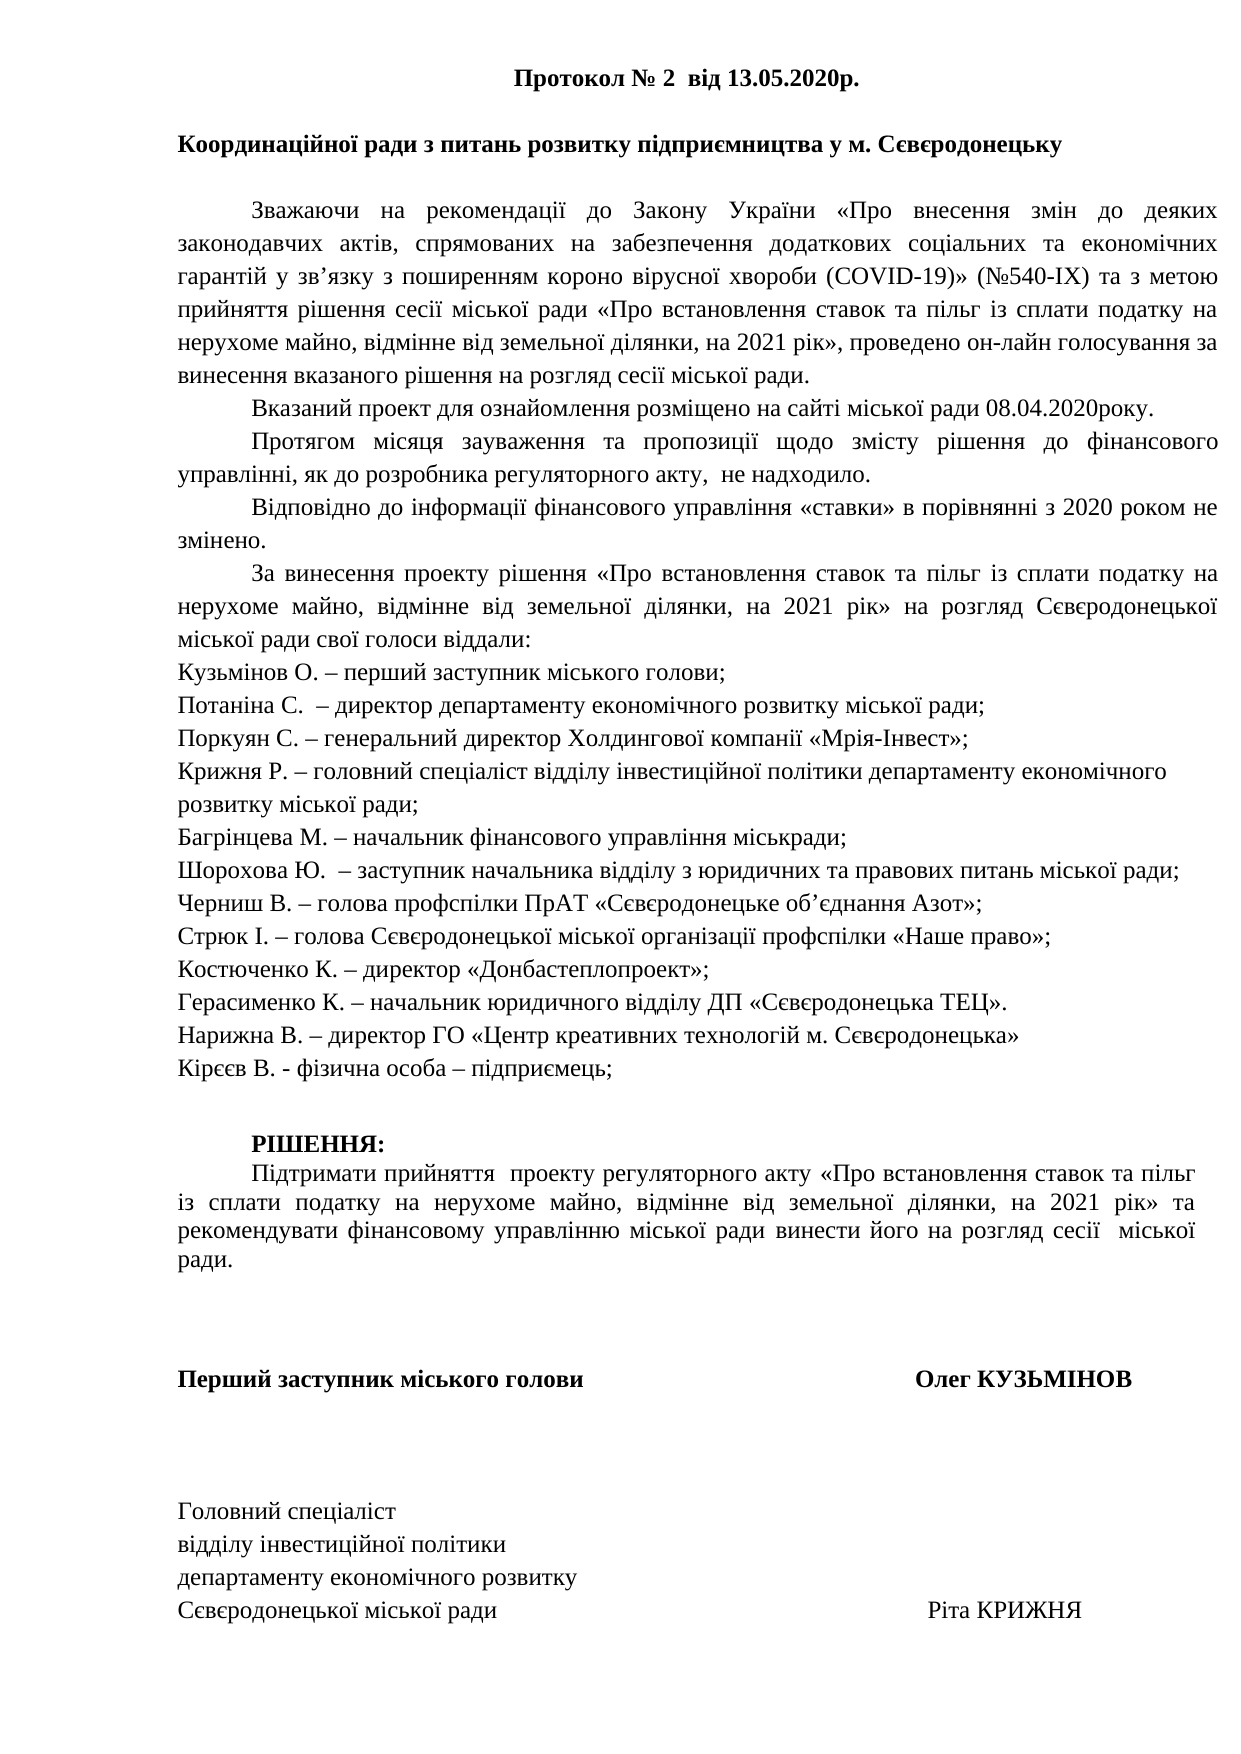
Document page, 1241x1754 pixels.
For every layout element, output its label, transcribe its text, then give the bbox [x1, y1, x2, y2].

text Відповідно до інформації фінансового управління «ставки» в порівнянні з 2020 роком не змінено. [177, 492, 1219, 554]
text Крижня Р. – головний спеціаліст відділу інвестиційної політики департаменту економічного розвитку міської ради; [177, 756, 1196, 818]
text Потаніна С. – директор департаменту економічного розвитку міської ради; [177, 690, 1196, 719]
text Нарижна В. – директор ГО «Центр креативних технологій м. Сєвєродонецька» [177, 1020, 1219, 1049]
text відділу інвестиційної політики [177, 1529, 1196, 1557]
text Координаційної ради з питань розвитку підприємництва у м. Сєвєродонецьку [177, 129, 1196, 157]
text РІШЕННЯ: [177, 1129, 1196, 1158]
text Поркуян С. – генеральний директор Холдингової компанії «Мрія-Інвест»; [177, 723, 1219, 752]
text Протокол № 2 від 13.05.2020р. [177, 63, 1196, 91]
text Кузьмінов О. – перший заступник міського голови; [177, 657, 1196, 686]
text Сєвєродонецької міської ради Ріта КРИЖНЯ [177, 1595, 1196, 1623]
text Кірєєв В. - фізична особа – підприємець; [177, 1053, 1219, 1082]
text Черниш В. – голова профспілки ПрАТ «Сєвєродонецьке об’єднання Азот»; [177, 888, 1219, 917]
text Головний спеціаліст [177, 1496, 1196, 1524]
text Стрюк І. – голова Сєвєродонецької міської організації профспілки «Наше право»; [177, 921, 1219, 950]
text Протягом місяця зауваження та пропозиції щодо змісту рішення до фінансового управлінні, як до розробника регуляторного акту, не надходило. [177, 426, 1219, 488]
text Костюченко К. – директор «Донбастеплопроект»; [177, 954, 1219, 983]
text Шорохова Ю. – заступник начальника відділу з юридичних та правових питань міської ради; [177, 855, 1219, 884]
text департаменту економічного розвитку [177, 1562, 1196, 1591]
text Герасименко К. – начальник юридичного відділу ДП «Сєвєродонецька ТЕЦ». [177, 987, 1219, 1016]
text Зважаючи на рекомендації до Закону України «Про внесення змін до деяких законодавчих актів, спрямованих на забезпечення додаткових соціальних та економічних гарантій у зв’язку з поширенням короно вірусної хвороби (COVID-19)» (№540-ІХ) та з метою прийняття рішення сесії міської ради «Про встановлення ставок та пільг із сплати податку на нерухоме майно, відмінне від земельної ділянки, на 2021 рік», проведено он-лайн голосування за винесення вказаного рішення на розгляд сесії міської ради. [177, 195, 1219, 388]
text Багрінцева М. – начальник фінансового управління міськради; [177, 822, 1219, 851]
text За винесення проекту рішення «Про встановлення ставок та пільг із сплати податку на нерухоме майно, відмінне від земельної ділянки, на 2021 рік» на розгляд Сєвєродонецької міської ради свої голоси віддали: [177, 558, 1219, 653]
text Вказаний проект для ознайомлення розміщено на сайті міської ради 08.04.2020року. [177, 393, 1219, 422]
text Перший заступник міського голови Олег КУЗЬМІНОВ [177, 1364, 1226, 1392]
list Підтримати прийняття проекту регуляторного акту «Про встановлення ставок та пільг із сплати податку на нерухоме майно, відмінне від земельної ділянки, на 2021 рік» та рекомендувати фінансовому управлінню міської ради винести його на розгляд сесії міської ради. [177, 1158, 1196, 1273]
